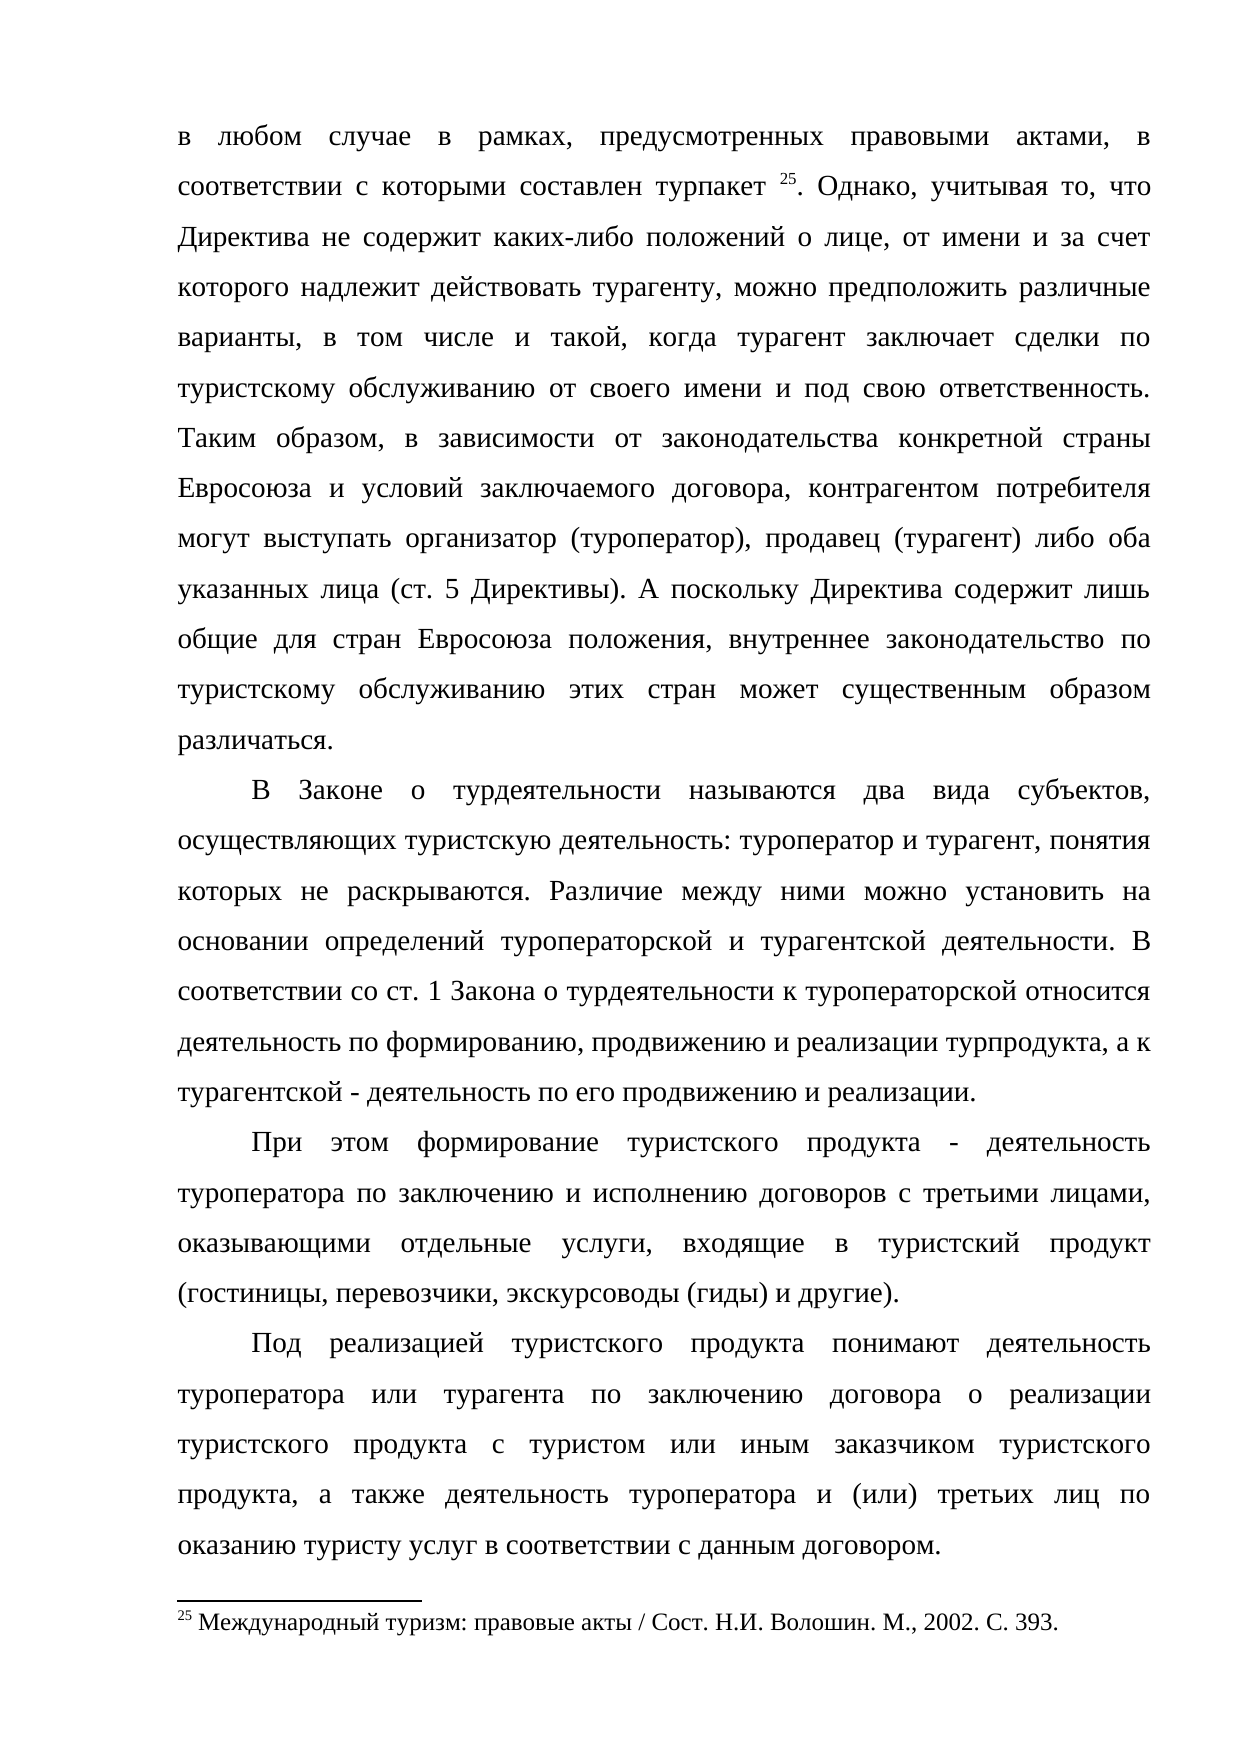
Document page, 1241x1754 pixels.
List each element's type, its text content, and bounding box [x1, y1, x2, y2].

text В Законе о турдеятельности называются два вида субъектов, осуществляющих туристскую деятельность: туроператор и турагент, понятия которых не раскрываются. Различие между ними можно установить на основании определений туроператорской и турагентской деятельности. В соответствии со ст. 1 Закона о турдеятельности к туроператорской относится деятельность по формированию, продвижению и реализации турпродукта, а к турагентской - деятельность по его продвижению и реализации. [177, 772, 1152, 1108]
text Под реализацией туристского продукта понимают деятельность туроператора или турагента по заключению договора о реализации туристского продукта с туристом или иным заказчиком туристского продукта, а также деятельность туроператора и (или) третьих лиц по оказанию туристу услуг в соответствии с данным договором. [177, 1326, 1152, 1560]
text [177, 118, 1152, 755]
text При этом формирование туристского продукта - деятельность туроператора по заключению и исполнению договоров с третьими лицами, оказывающими отдельные услуги, входящие в туристский продукт (гостиницы, перевозчики, экскурсоводы (гиды) и другие). [177, 1124, 1152, 1309]
